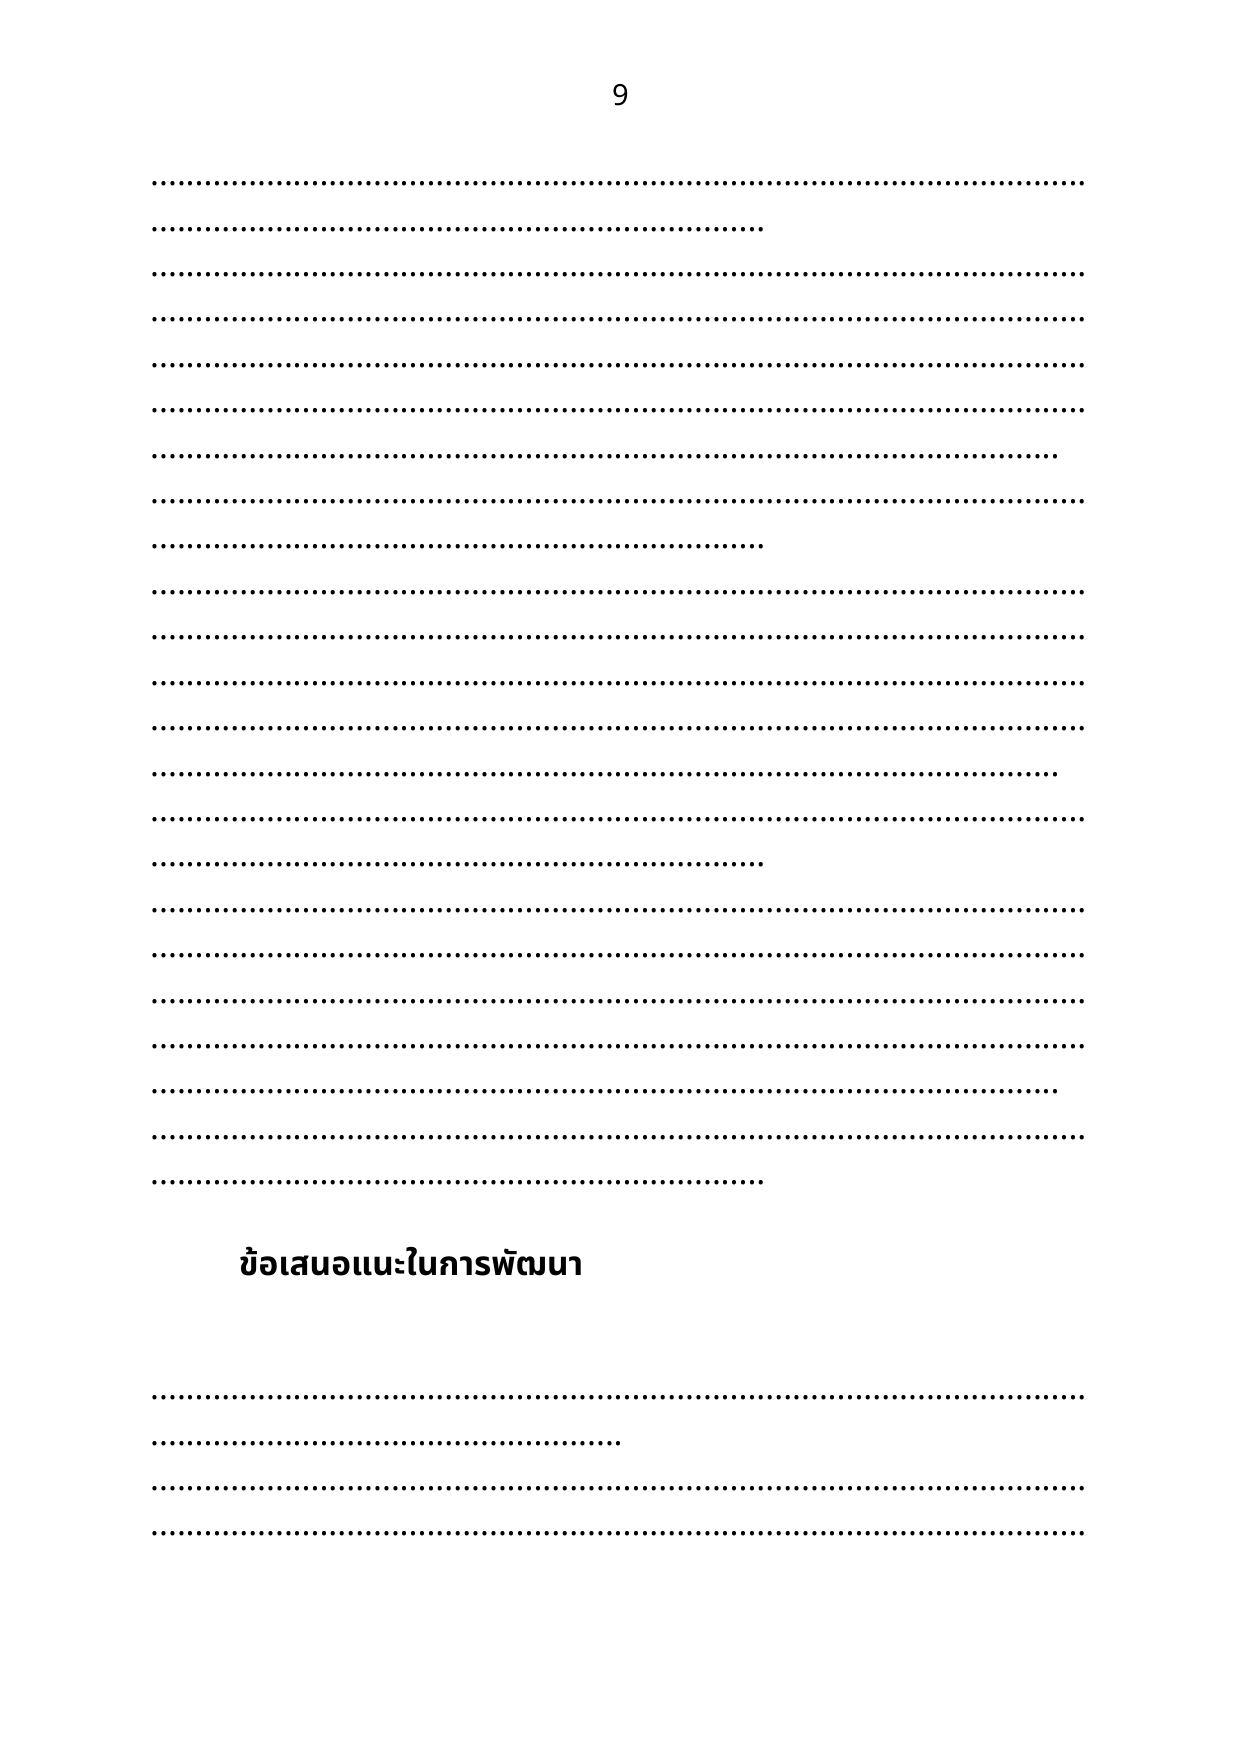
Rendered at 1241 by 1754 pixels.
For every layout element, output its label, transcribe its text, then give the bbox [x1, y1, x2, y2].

text ข้อเสนอแนะในการพัฒนา [150, 1240, 1090, 1290]
text .............................................................................................................................................................................. [150, 150, 1090, 241]
text .............................................................................................................................................................. [150, 1290, 1095, 1455]
text .............................................................................................................................................................................. [150, 468, 1090, 559]
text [150, 1455, 1090, 1546]
text .............................................................................................................................................................................. .......................................................................................................................................................................................................................................................................................................................................................................................................................................................................................................................................... [150, 786, 1090, 1104]
text .............................................................................................................................................................................. [150, 1104, 1090, 1194]
